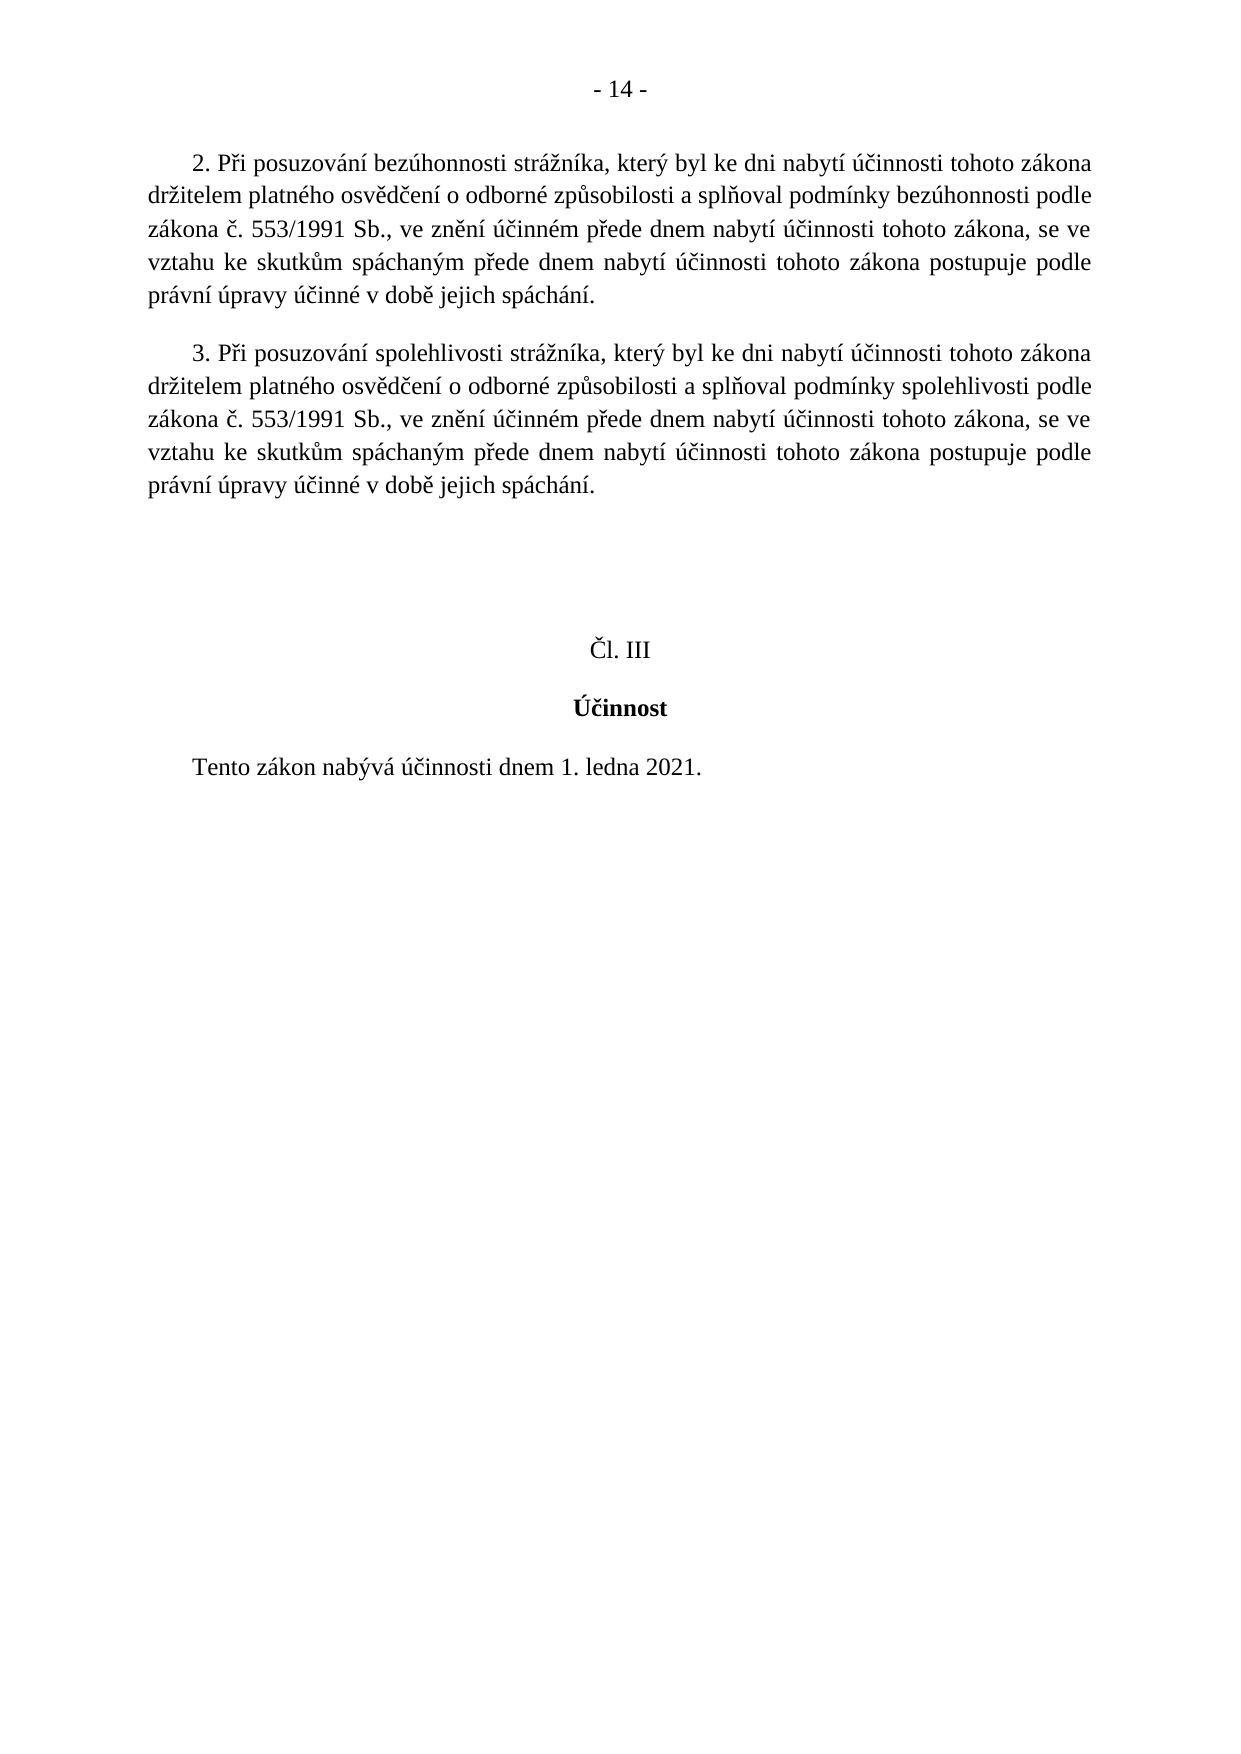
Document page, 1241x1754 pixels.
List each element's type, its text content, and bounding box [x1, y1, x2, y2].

text Tento zákon nabývá účinnosti dnem 1. ledna 2021. [148, 752, 1093, 780]
text Čl. III [148, 636, 1093, 664]
text Účinnost [148, 693, 1093, 722]
text 2. Při posuzování bezúhonnosti strážníka, který byl ke dni nabytí účinnosti tohoto zákona držitelem platného osvědčení o odborné způsobilosti a splňoval podmínky bezúhonnosti podle zákona č. 553/1991 Sb., ve znění účinném přede dnem nabytí účinnosti tohoto zákona, se ve vztahu ke skutkům spáchaným přede dnem nabytí účinnosti tohoto zákona postupuje podle právní úpravy účinné v době jejich spáchání. [148, 148, 1093, 308]
text 3. Při posuzování spolehlivosti strážníka, který byl ke dni nabytí účinnosti tohoto zákona držitelem platného osvědčení o odborné způsobilosti a splňoval podmínky spolehlivosti podle zákona č. 553/1991 Sb., ve znění účinném přede dnem nabytí účinnosti tohoto zákona, se ve vztahu ke skutkům spáchaným přede dnem nabytí účinnosti tohoto zákona postupuje podle právní úpravy účinné v době jejich spáchání. [148, 338, 1093, 498]
